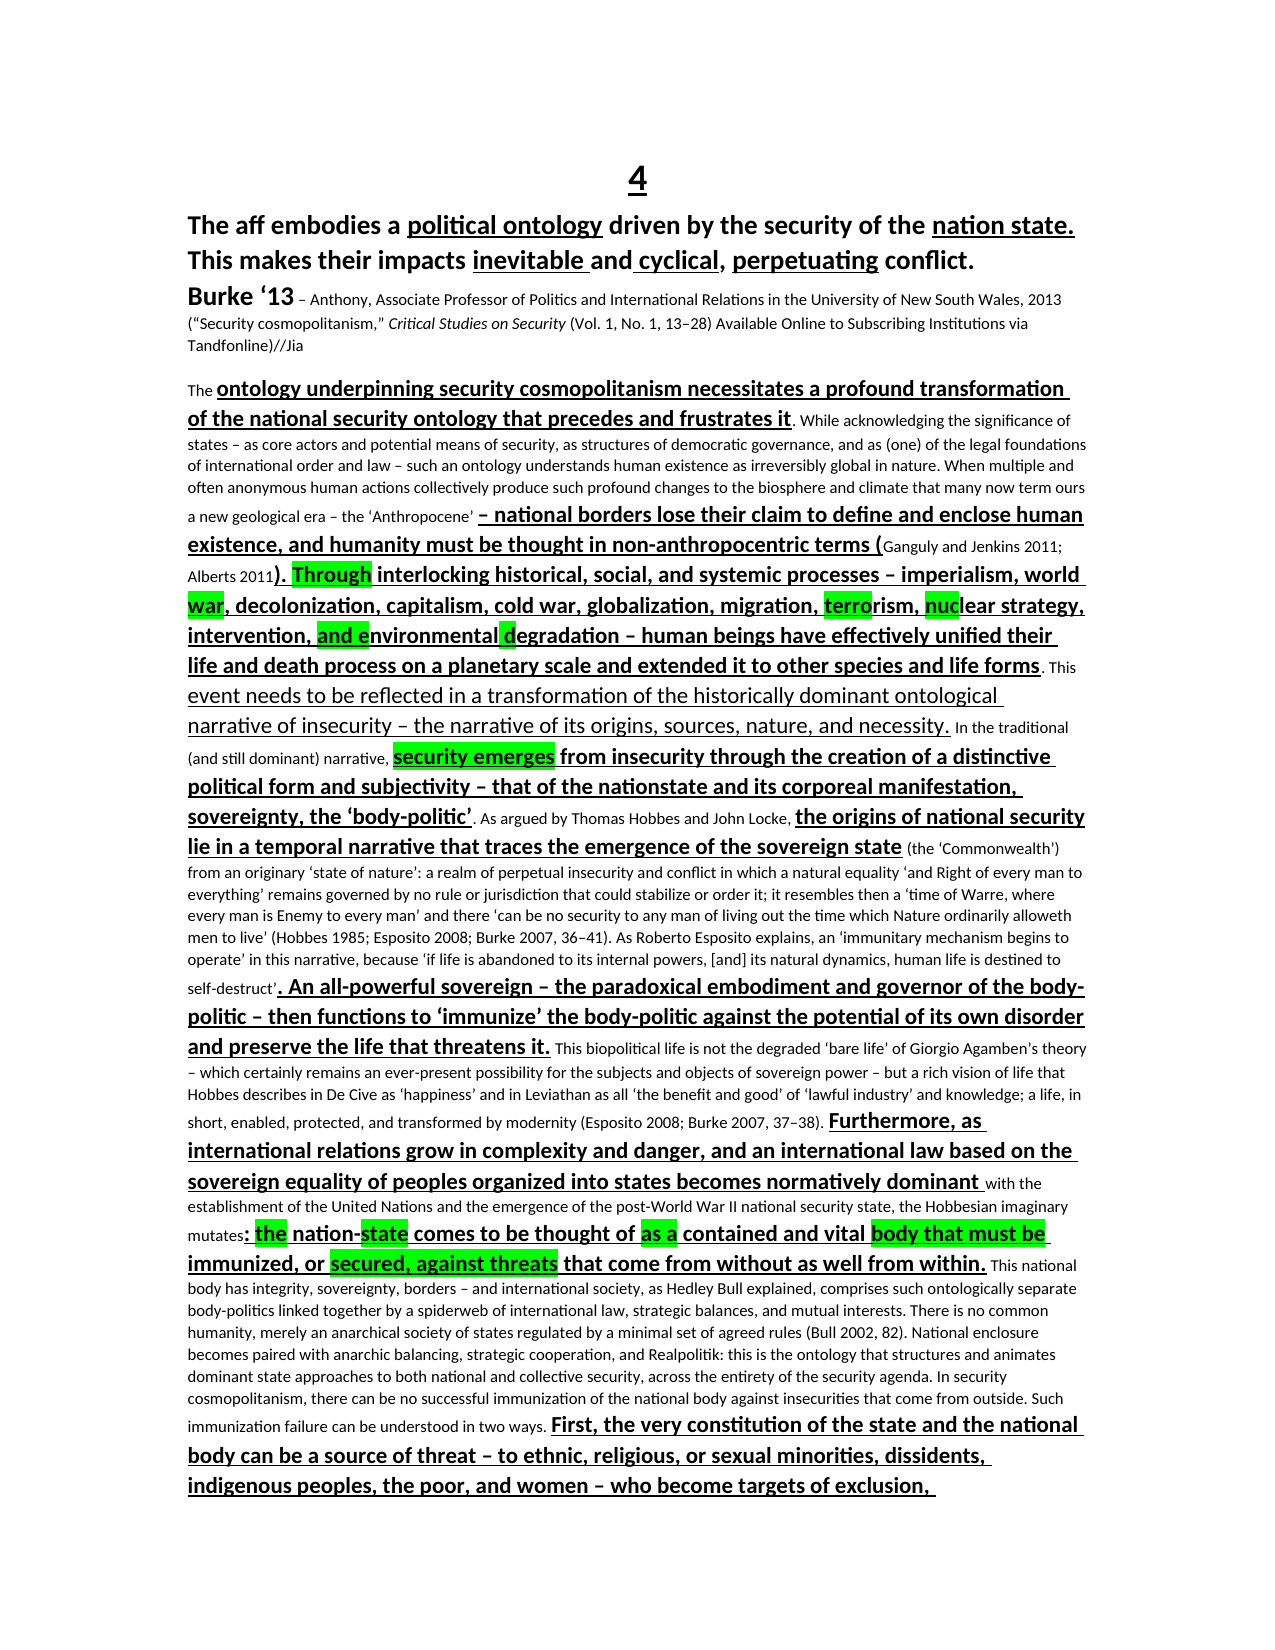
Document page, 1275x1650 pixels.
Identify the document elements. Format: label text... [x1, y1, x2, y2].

text Burke ‘13 – Anthony, Associate Professor of Politics and International Relations in the University of New South Wales, 2013 (“Security cosmopolitanism,” Critical Studies on Security (Vol. 1, No. 1, 13–28) Available Online to Subscribing Institutions via Tandfonline)//Jia [187, 279, 1087, 356]
subtitle 4 [187, 154, 1087, 200]
subtitle The aff embodies a political ontology driven by the security of the nation state. This makes their impacts inevitable and cyclical, perpetuating conflict. [187, 208, 1087, 276]
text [187, 374, 1087, 1499]
